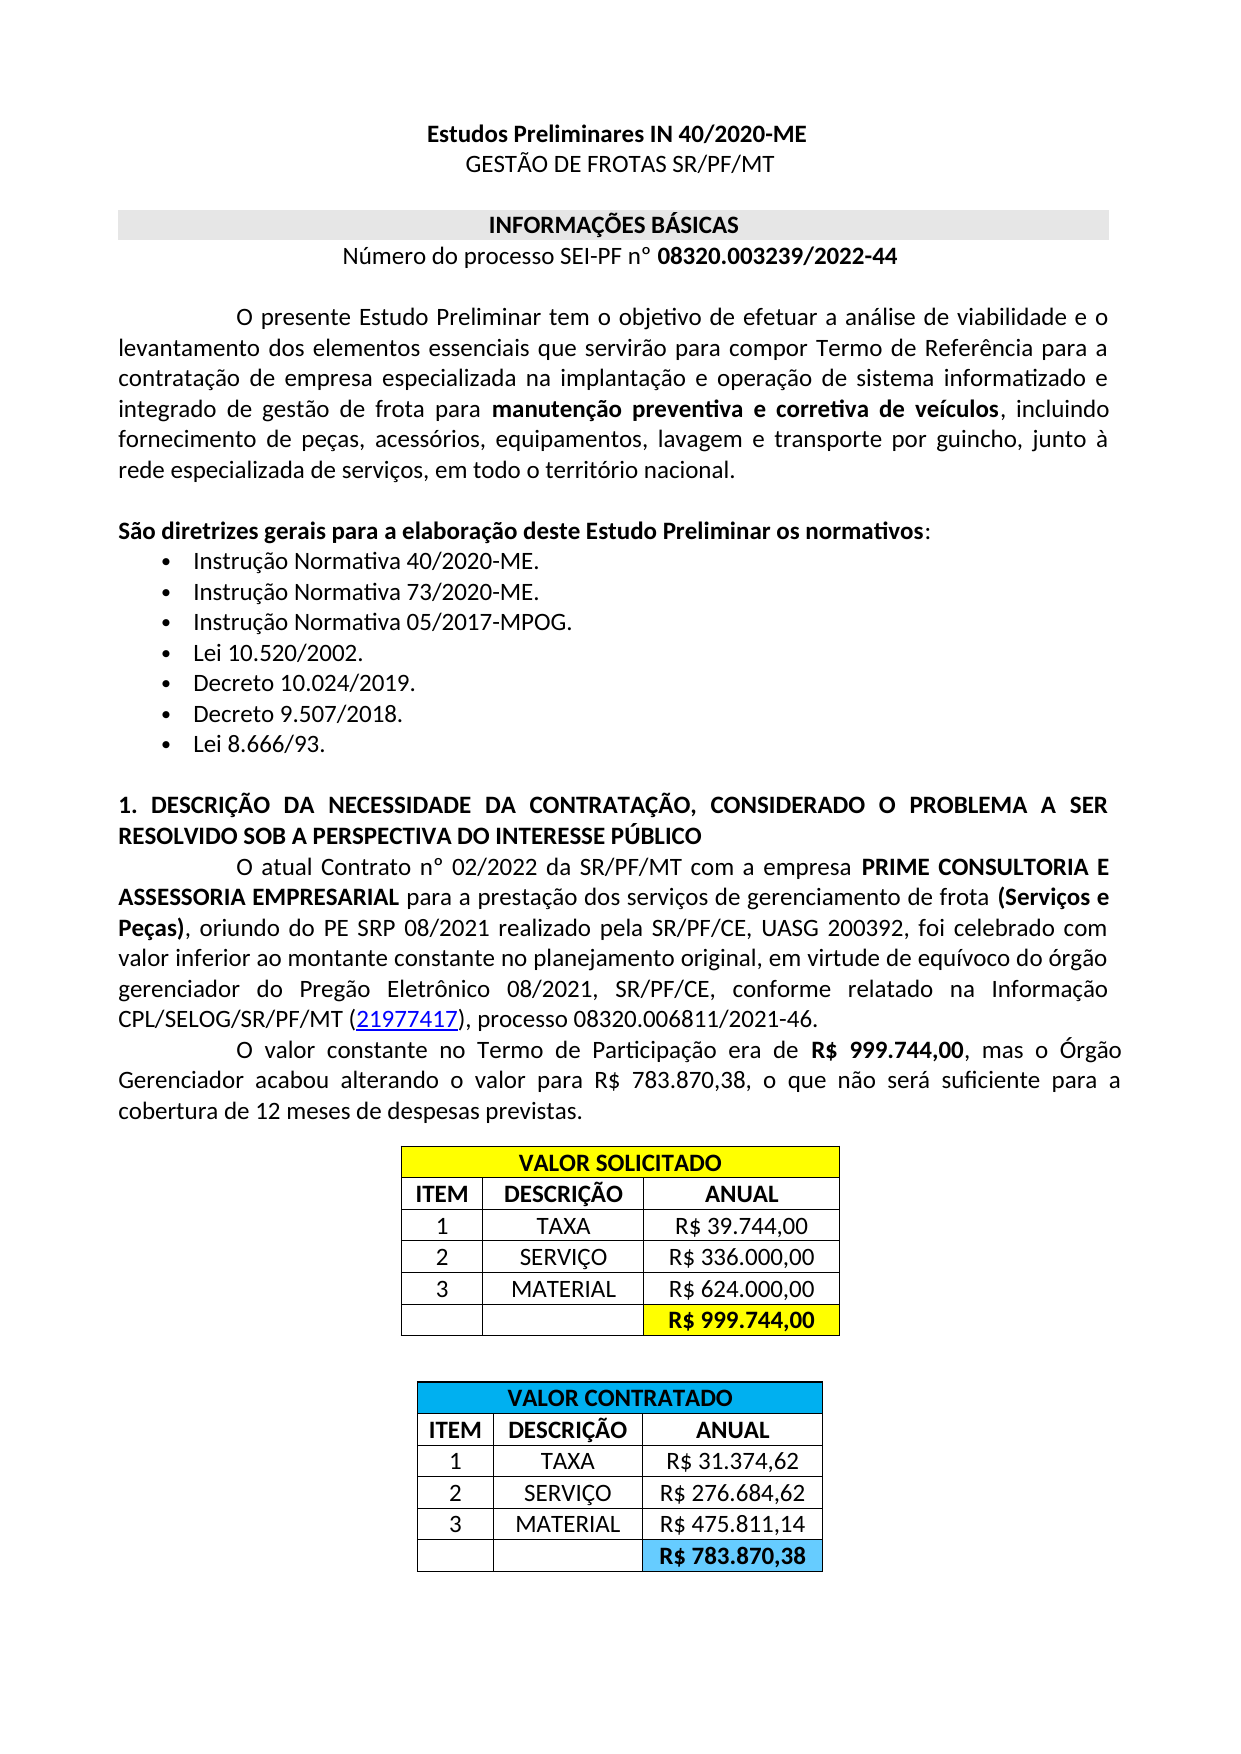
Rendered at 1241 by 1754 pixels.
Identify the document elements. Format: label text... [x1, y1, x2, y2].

table_cell 1 [402, 1210, 482, 1240]
table_cell ITEM [402, 1178, 482, 1209]
table_cell MATERIAL [483, 1273, 643, 1303]
table_cell R$ 336.000,00 [644, 1241, 839, 1272]
table_cell R$ 39.744,00 [644, 1210, 839, 1240]
list Instrução Normativa 40/2020-ME. [118, 545, 1122, 576]
list Lei 8.666/93. [118, 728, 1122, 759]
table_cell R$ 999.744,00 [644, 1305, 839, 1335]
table_cell [494, 1540, 642, 1571]
table_cell ANUAL [644, 1178, 839, 1209]
table_cell TAXA [494, 1446, 642, 1476]
table_cell 3 [418, 1509, 493, 1539]
text O atual Contrato nº 02/2022 da SR/PF/MT com a empresa PRIME CONSULTORIA E ASSESSORIA EMPRESARIAL para a prestação dos serviços de gerenciamento de frota (Serviços e Peças), oriundo do PE SRP 08/2021 realizado pela SR/PF/CE, UASG 200392, foi celebrado com valor inferior ao montante constante no planejamento original, em virtude de equívoco do órgão gerenciador do Pregão Eletrônico 08/2021, SR/PF/CE, conforme relatado na Informação CPL/SELOG/SR/PF/MT (21977417), processo 08320.006811/2021-46. [118, 851, 1109, 1034]
table_cell 1 [418, 1446, 493, 1476]
table_cell 2 [402, 1241, 482, 1272]
text São diretrizes gerais para a elaboração deste Estudo Preliminar os normativos: [118, 515, 1109, 545]
table_cell R$ 624.000,00 [644, 1273, 839, 1303]
table_cell ANUAL [643, 1414, 822, 1444]
text GESTÃO DE FROTAS SR/PF/MT [118, 149, 1122, 179]
table_cell R$ 475.811,14 [643, 1509, 822, 1539]
text 1. DESCRIÇÃO DA NECESSIDADE DA CONTRATAÇÃO, CONSIDERADO O PROBLEMA A SER RESOLVIDO SOB A PERSPECTIVA DO INTERESSE PÚBLICO [118, 789, 1109, 851]
list Decreto 9.507/2018. [118, 698, 1122, 728]
text INFORMAÇÕES BÁSICAS [118, 210, 1109, 240]
text Estudos Preliminares IN 40/2020-ME [118, 118, 1116, 149]
table_cell 2 [418, 1477, 493, 1508]
table_cell R$ 276.684,62 [643, 1477, 822, 1508]
table_cell ITEM [418, 1414, 493, 1444]
table_cell MATERIAL [494, 1509, 642, 1539]
table_cell [418, 1540, 493, 1571]
table_header VALOR SOLICITADO [402, 1147, 839, 1177]
table_cell TAXA [483, 1210, 643, 1240]
list Instrução Normativa 05/2017-MPOG. [118, 606, 1122, 637]
table_cell SERVIÇO [483, 1241, 643, 1272]
list Instrução Normativa 73/2020-ME. [118, 576, 1122, 606]
table_cell R$ 783.870,38 [643, 1540, 822, 1571]
table_header VALOR CONTRATADO [418, 1383, 822, 1413]
text Número do processo SEI-PF nº 08320.003239/2022-44 [118, 240, 1122, 271]
table_cell SERVIÇO [494, 1477, 642, 1508]
table_cell R$ 31.374,62 [643, 1446, 822, 1476]
list Decreto 10.024/2019. [118, 667, 1122, 698]
table_cell [402, 1305, 482, 1335]
list Lei 10.520/2002. [118, 637, 1122, 667]
table_cell 3 [402, 1273, 482, 1303]
text O presente Estudo Preliminar tem o objetivo de efetuar a análise de viabilidade e o levantamento dos elementos essenciais que servirão para compor Termo de Referência para a contratação de empresa especializada na implantação e operação de sistema informatizado e integrado de gestão de frota para manutenção preventiva e corretiva de veículos, incluindo fornecimento de peças, acessórios, equipamentos, lavagem e transporte por guincho, junto à rede especializada de serviços, em todo o território nacional. [118, 301, 1109, 484]
table_cell [483, 1305, 643, 1335]
text O valor constante no Termo de Participação era de R$ 999.744,00, mas o Órgão Gerenciador acabou alterando o valor para R$ 783.870,38, o que não será suficiente para a cobertura de 12 meses de despesas previstas. [118, 1034, 1122, 1125]
table_cell DESCRIÇÃO [494, 1414, 642, 1444]
table_cell DESCRIÇÃO [483, 1178, 643, 1209]
